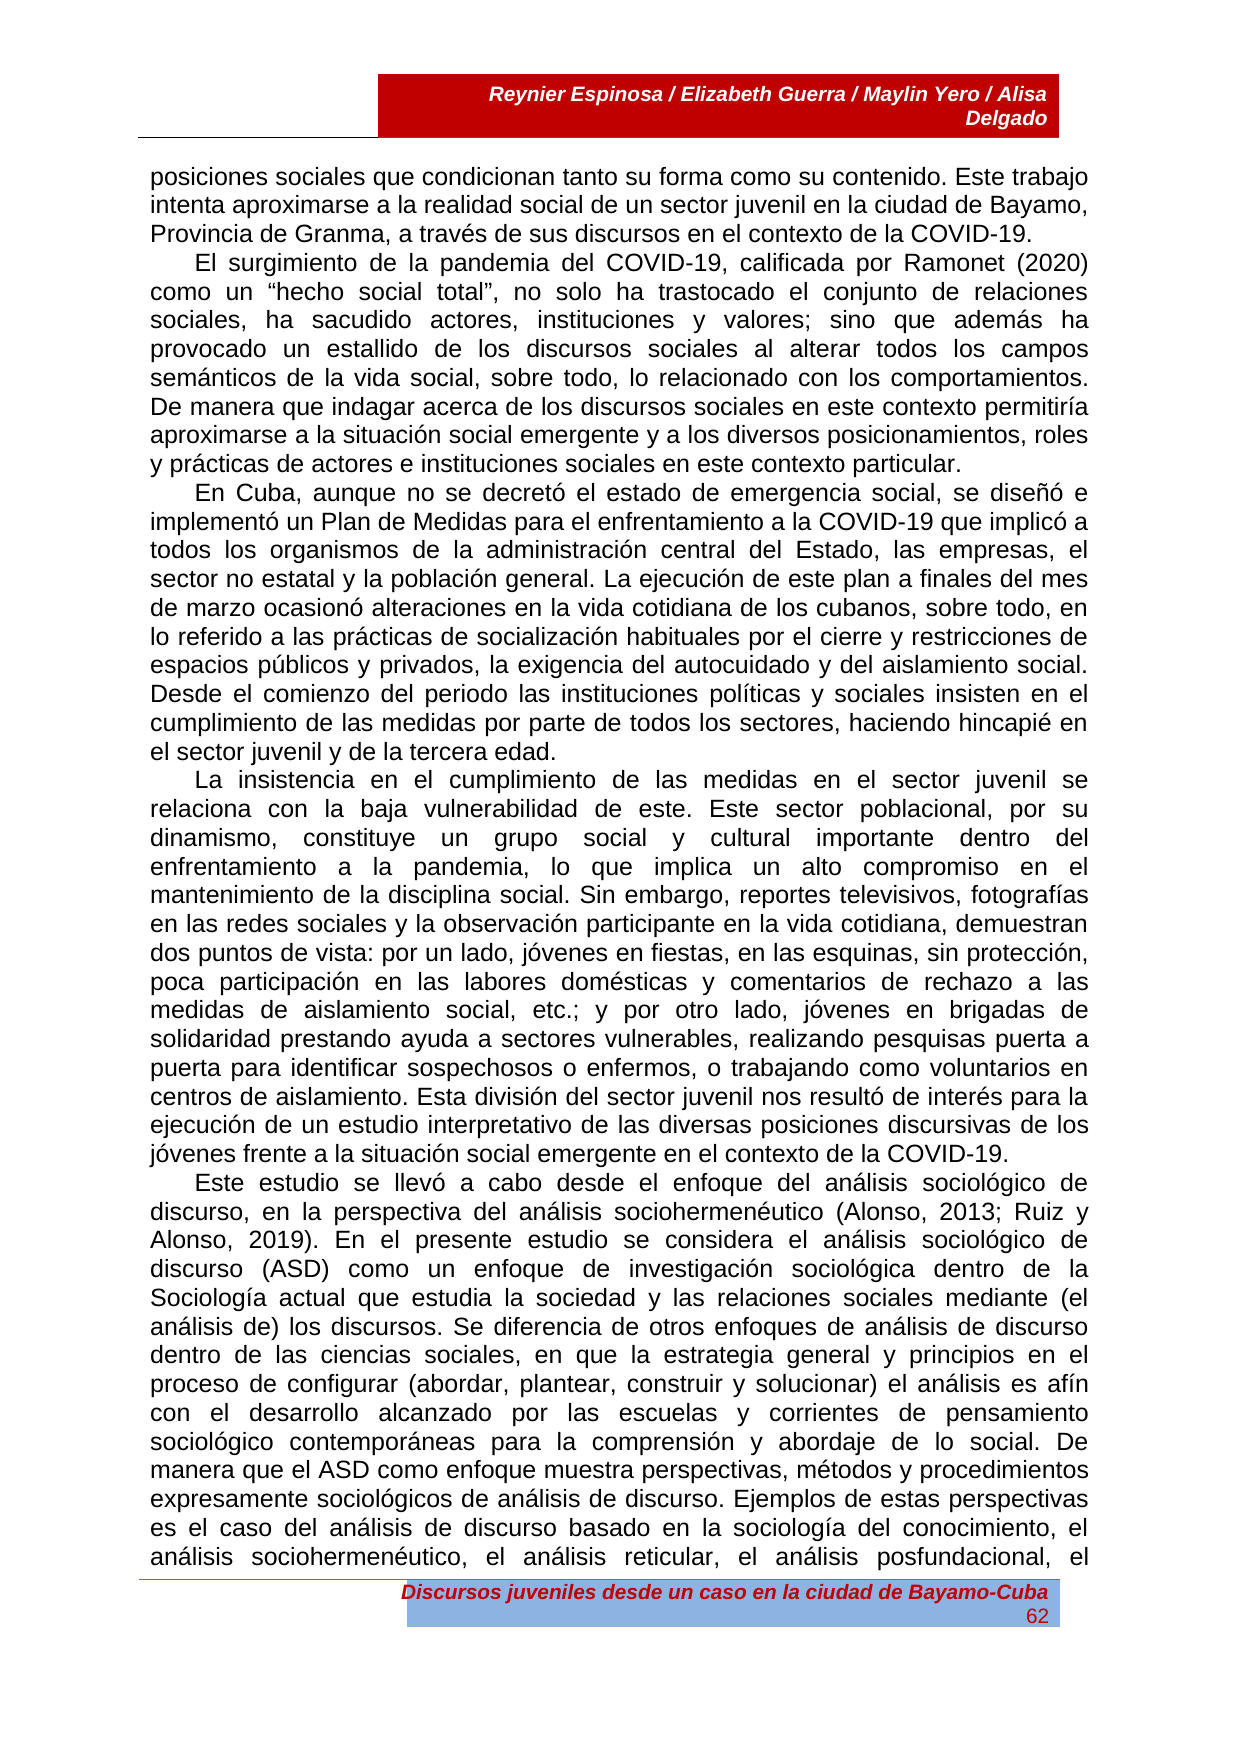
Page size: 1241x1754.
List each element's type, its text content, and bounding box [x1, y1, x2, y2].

text En Cuba, aunque no se decretó el estado de emergencia social, se diseñó e implementó un Plan de Medidas para el enfrentamiento a la COVID-19 que implicó a todos los organismos de la administración central del Estado, las empresas, el sector no estatal y la población general. La ejecución de este plan a finales del mes de marzo ocasionó alteraciones en la vida cotidiana de los cubanos, sobre todo, en lo referido a las prácticas de socialización habituales por el cierre y restricciones de espacios públicos y privados, la exigencia del autocuidado y del aislamiento social. Desde el comienzo del periodo las instituciones políticas y sociales insisten en el cumplimiento de las medidas por parte de todos los sectores, haciendo hincapié en el sector juvenil y de la tercera edad. [150, 478, 1090, 765]
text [150, 161, 1090, 248]
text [150, 1168, 1090, 1570]
text La insistencia en el cumplimiento de las medidas en el sector juvenil se relaciona con la baja vulnerabilidad de este. Este sector poblacional, por su dinamismo, constituye un grupo social y cultural importante dentro del enfrentamiento a la pandemia, lo que implica un alto compromiso en el mantenimiento de la disciplina social. Sin embargo, reportes televisivos, fotografías en las redes sociales y la observación participante en la vida cotidiana, demuestran dos puntos de vista: por un lado, jóvenes en fiestas, en las esquinas, sin protección, poca participación en las labores domésticas y comentarios de rechazo a las medidas de aislamiento social, etc.; y por otro lado, jóvenes en brigadas de solidaridad prestando ayuda a sectores vulnerables, realizando pesquisas puerta a puerta para identificar sospechosos o enfermos, o trabajando como voluntarios en centros de aislamiento. Esta división del sector juvenil nos resultó de interés para la ejecución de un estudio interpretativo de las diversas posiciones discursivas de los jóvenes frente a la situación social emergente en el contexto de la COVID-19. [150, 765, 1090, 1168]
text El surgimiento de la pandemia del COVID-19, calificada por Ramonet (2020) como un “hecho social total”, no solo ha trastocado el conjunto de relaciones sociales, ha sacudido actores, instituciones y valores; sino que además ha provocado un estallido de los discursos sociales al alterar todos los campos semánticos de la vida social, sobre todo, lo relacionado con los comportamientos. De manera que indagar acerca de los discursos sociales en este contexto permitiría aproximarse a la situación social emergente y a los diversos posicionamientos, roles y prácticas de actores e instituciones sociales en este contexto particular. [150, 248, 1090, 478]
